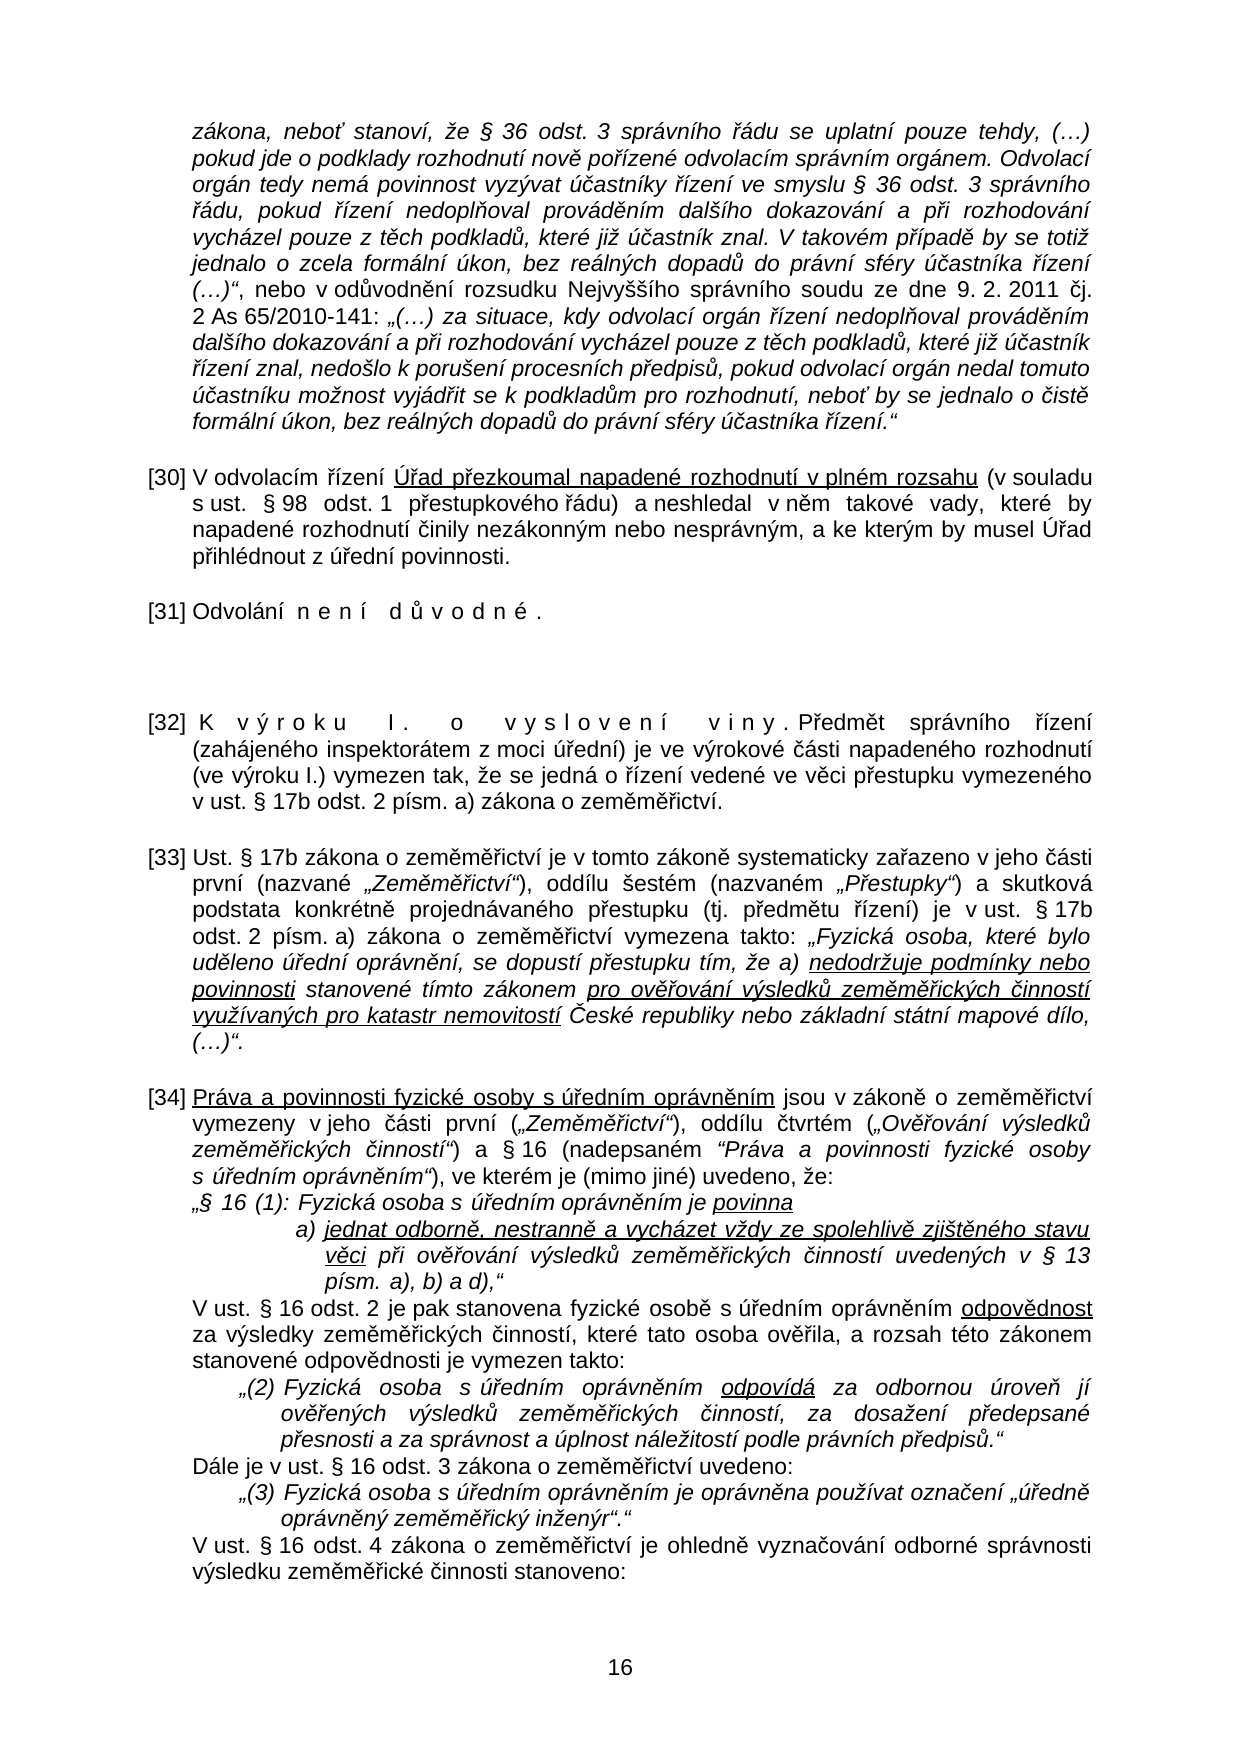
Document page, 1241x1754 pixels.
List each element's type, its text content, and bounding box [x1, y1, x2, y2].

text V ust. § 16 odst. 2 je pak stanovena fyzické osobě s úředním oprávněním odpovědnost za výsledky zeměměřických činností, které tato osoba ověřila, a rozsah této zákonem stanovené odpovědnosti je vymezen takto: [192, 1294, 1092, 1374]
text V ust. § 16 odst. 4 zákona o zeměměřictví je ohledně vyznačování odborné správnosti výsledku zeměměřické činnosti stanoveno: [192, 1532, 1092, 1584]
text a) jednat odborně, nestranně a vycházet vždy ze spolehlivě zjištěného stavu věci při ověřování výsledků zeměměřických činností uvedených v § 13 písm. a), b) a d),“ [295, 1216, 1092, 1294]
text „§ 16 (1): Fyzická osoba s úředním oprávněním je povinna [192, 1189, 1092, 1216]
text „(3) Fyzická osoba s úředním oprávněním je oprávněna používat označení „úředně oprávněný zeměměřický inženýr“.“ [239, 1479, 1092, 1532]
text [34] Práva a povinnosti fyzické osoby s úředním oprávněním jsou v zákoně o zeměměřictví vymezeny v jeho části první („Zeměměřictví“), oddílu čtvrtém („Ověřování výsledků zeměměřických činností“) a § 16 (nadepsaném “Práva a povinnosti fyzické osoby s úředním oprávněním“), ve kterém je (mimo jiné) uvedeno, že: [148, 1084, 1092, 1189]
text [32] K výroku I. o vyslovení viny.Předmět správního řízení (zahájeného inspektorátem z moci úřední) je ve výrokové části napadeného rozhodnutí (ve výroku I.) vymezen tak, že se jedná o řízení vedené ve věci přestupku vymezeného v ust. § 17b odst. 2 písm. a) zákona o zeměměřictví. [148, 709, 1092, 814]
text [33] Ust. § 17b zákona o zeměměřictví je v tomto zákoně systematicky zařazeno v jeho části první (nazvané „Zeměměřictví“), oddílu šestém (nazvaném „Přestupky“) a skutková podstata konkrétně projednávaného přestupku (tj. předmětu řízení) je v ust. § 17b odst. 2 písm. a) zákona o zeměměřictví vymezena takto: „Fyzická osoba, které bylo uděleno úřední oprávnění, se dopustí přestupku tím, že a) nedodržuje podmínky nebo povinnosti stanovené tímto zákonem pro ověřování výsledků zeměměřických činností využívaných pro katastr nemovitostí České republiky nebo základní státní mapové dílo, (…)“. [148, 844, 1092, 1054]
text [31] Odvolání není důvodné. [148, 598, 1092, 624]
text [30] V odvolacím řízení Úřad přezkoumal napadené rozhodnutí v plném rozsahu (v souladu s ust. § 98 odst. 1 přestupkového řádu) a neshledal v něm takové vady, které by napadené rozhodnutí činily nezákonným nebo nesprávným, a ke kterým by musel Úřad přihlédnout z úřední povinnosti. [148, 463, 1092, 569]
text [148, 118, 1092, 434]
text „(2) Fyzická osoba s úředním oprávněním odpovídá za odbornou úroveň jí ověřených výsledků zeměměřických činností, za dosažení předepsané přesnosti a za správnost a úplnost náležitostí podle právních předpisů.“ [239, 1374, 1092, 1453]
text Dále je v ust. § 16 odst. 3 zákona o zeměměřictví uvedeno: [192, 1453, 1092, 1479]
